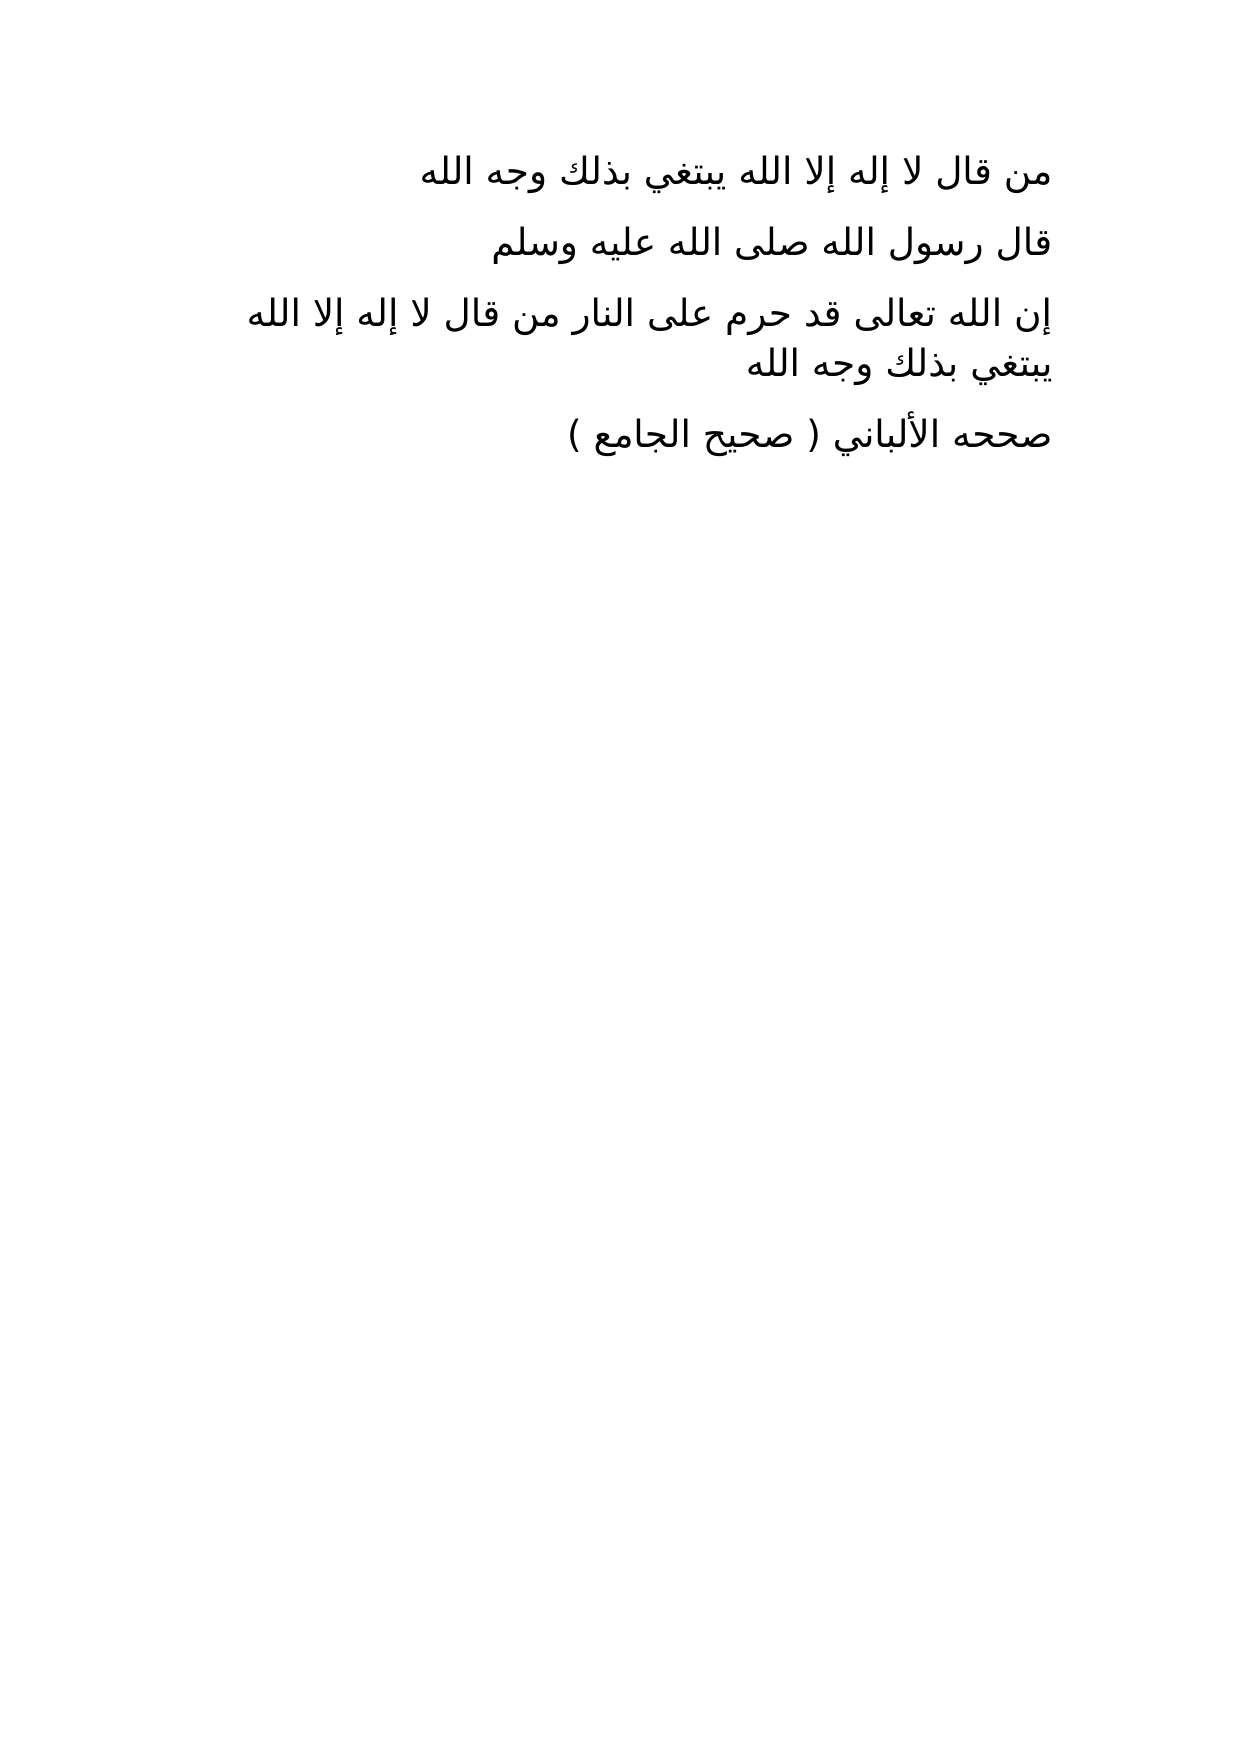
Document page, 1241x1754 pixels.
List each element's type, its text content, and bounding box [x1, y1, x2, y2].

text إن الله تعالى قد حرم على النار من قال لا إله إلا الله يبتغي بذلك وجه الله [187, 292, 1053, 386]
text من قال لا إله إلا الله يبتغي بذلك وجه الله [187, 150, 1053, 194]
text صححه الألباني ( صحيح الجامع ) [187, 413, 1053, 457]
text قال رسول الله صلى الله عليه وسلم [187, 221, 1053, 264]
